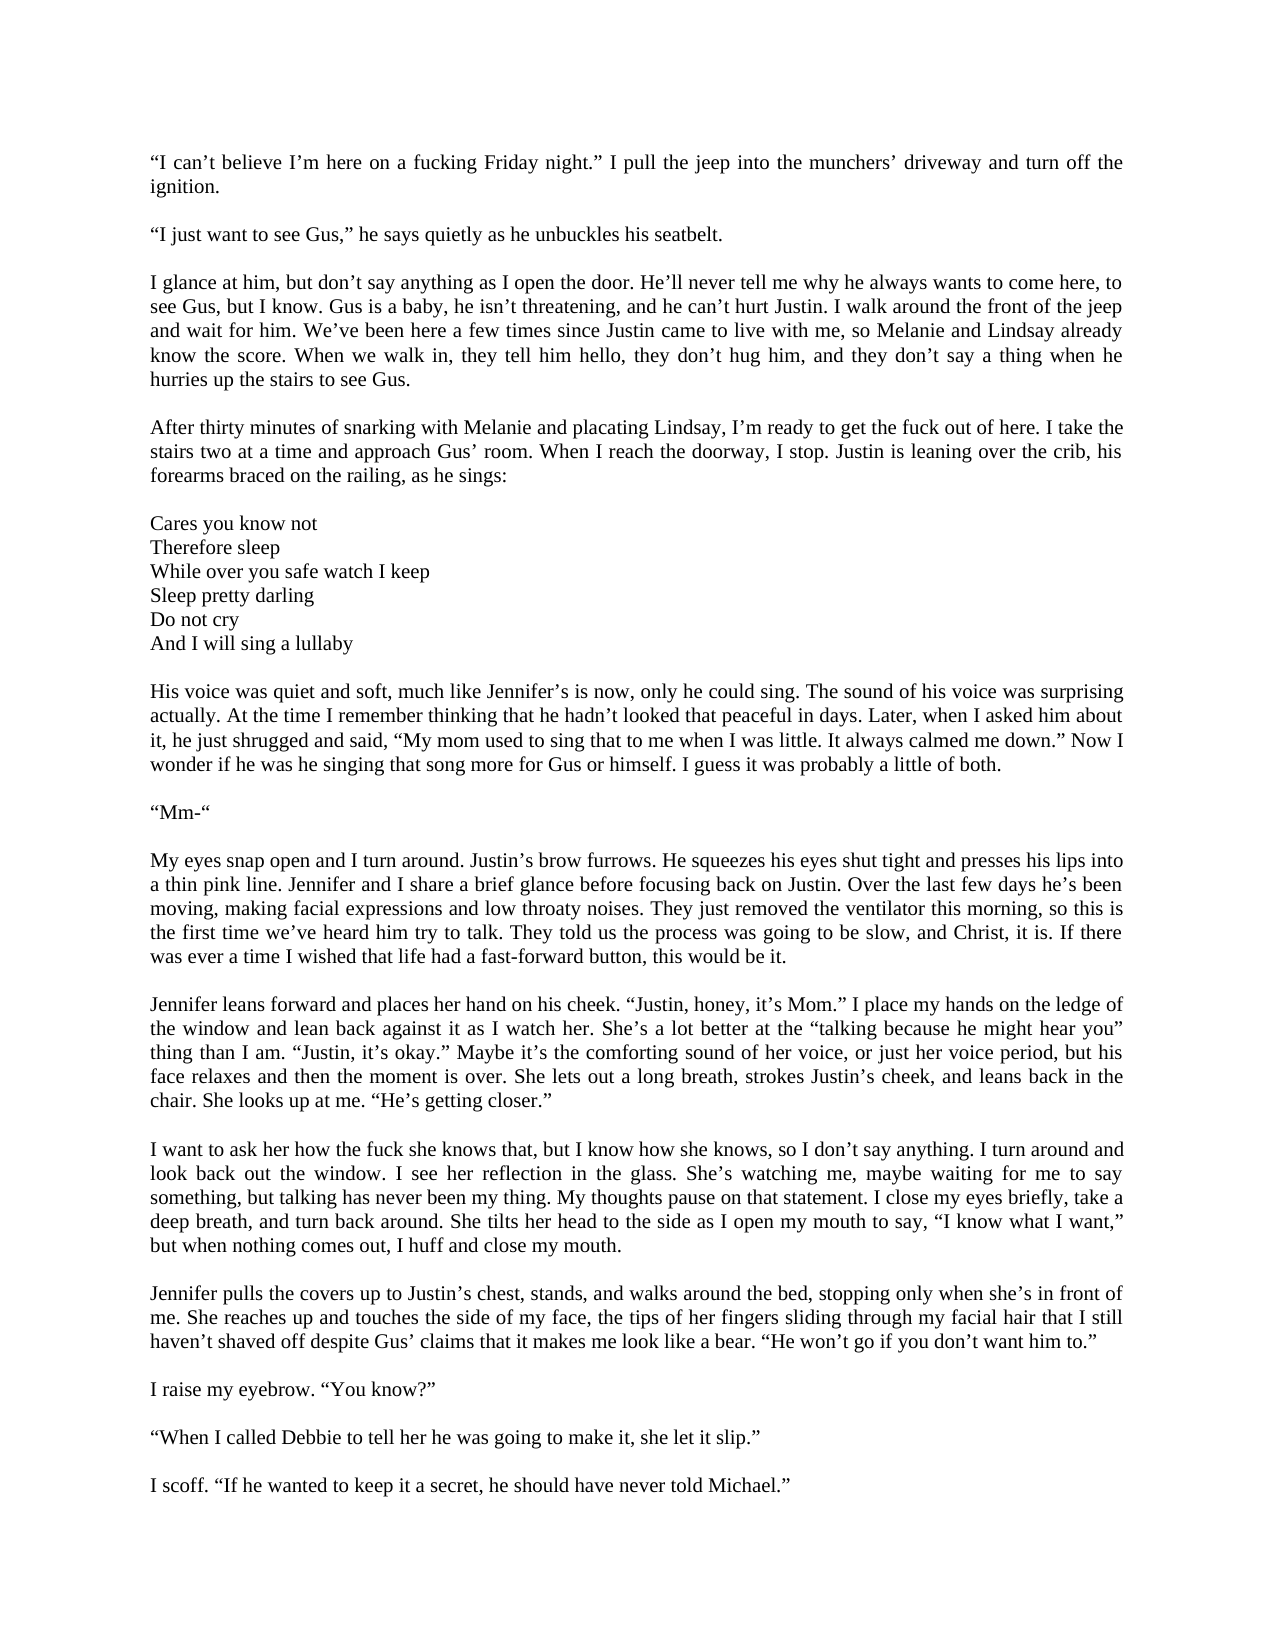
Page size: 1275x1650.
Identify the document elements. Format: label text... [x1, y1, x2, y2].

text I want to ask her how the fuck she knows that, but I know how she knows, so I don’t say anything. I turn around and look back out the window. I see her reflection in the glass. She’s watching me, maybe waiting for me to say something, but talking has never been my thing. My thoughts pause on that statement. I close my eyes briefly, take a deep breath, and turn back around. She tilts her head to the side as I open my mouth to say, “I know what I want,” but when nothing comes out, I huff and close my mouth. [150, 1137, 1125, 1257]
text I scoff. “If he wanted to keep it a secret, he should have never told Michael.” [150, 1473, 1125, 1497]
text After thirty minutes of snarking with Melanie and placating Lindsay, I’m ready to get the fuck out of here. I take the stairs two at a time and approach Gus’ room. When I reach the doorway, I stop. Justin is leaning over the crib, his forearms braced on the railing, as he sings: [150, 415, 1125, 487]
text Cares you know not [150, 511, 1125, 535]
text I glance at him, but don’t say anything as I open the door. He’ll never tell me why he always wants to come here, to see Gus, but I know. Gus is a baby, he isn’t threatening, and he can’t hurt Justin. I walk around the front of the jeep and wait for him. We’ve been here a few times since Justin came to live with me, so Melanie and Lindsay already know the score. When we walk in, they tell him hello, they don’t hug him, and they don’t say a thing when he hurries up the stairs to see Gus. [150, 270, 1125, 391]
text My eyes snap open and I turn around. Justin’s brow furrows. He squeezes his eyes shut tight and presses his lips into a thin pink line. Jennifer and I share a brief glance before focusing back on Justin. Over the last few days he’s been moving, making facial expressions and low throaty noises. They just removed the ventilator this morning, so this is the first time we’ve heard him try to talk. They told us the process was going to be slow, and Christ, it is. If there was ever a time I wished that life had a fast-forward button, this would be it. [150, 848, 1125, 968]
text Sleep pretty darling [150, 583, 1125, 607]
text While over you safe watch I keep [150, 559, 1125, 583]
text Jennifer leans forward and places her hand on his cheek. “Justin, honey, it’s Mom.” I place my hands on the ledge of the window and lean back against it as I watch her. She’s a lot better at the “talking because he might hear you” thing than I am. “Justin, it’s okay.” Maybe it’s the comforting sound of her voice, or just her voice period, but his face relaxes and then the moment is over. She lets out a long breath, strokes Justin’s cheek, and leans back in the chair. She looks up at me. “He’s getting closer.” [150, 992, 1125, 1112]
text Therefore sleep [150, 535, 1125, 559]
text Jennifer pulls the covers up to Justin’s chest, stands, and walks around the bed, stopping only when she’s in front of me. She reaches up and touches the side of my face, the tips of her fingers sliding through my facial hair that I still haven’t shaved off despite Gus’ claims that it makes me look like a bear. “He won’t go if you don’t want him to.” [150, 1281, 1125, 1353]
text “When I called Debbie to tell her he was going to make it, she let it slip.” [150, 1425, 1125, 1449]
text Do not cry [150, 607, 1125, 631]
text “Mm-“ [150, 800, 1125, 824]
text I raise my eyebrow. “You know?” [150, 1377, 1125, 1401]
text “I can’t believe I’m here on a fucking Friday night.” I pull the jeep into the munchers’ driveway and turn off the ignition. [150, 150, 1125, 198]
text “I just want to see Gus,” he says quietly as he unbuckles his seatbelt. [150, 222, 1125, 246]
text His voice was quiet and soft, much like Jennifer’s is now, only he could sing. The sound of his voice was surprising actually. At the time I remember thinking that he hadn’t looked that peaceful in days. Later, when I asked him about it, he just shrugged and said, “My mom used to sing that to me when I was little. It always calmed me down.” Now I wonder if he was he singing that song more for Gus or himself. I guess it was probably a little of both. [150, 679, 1125, 776]
text And I will sing a lullaby [150, 631, 1125, 655]
